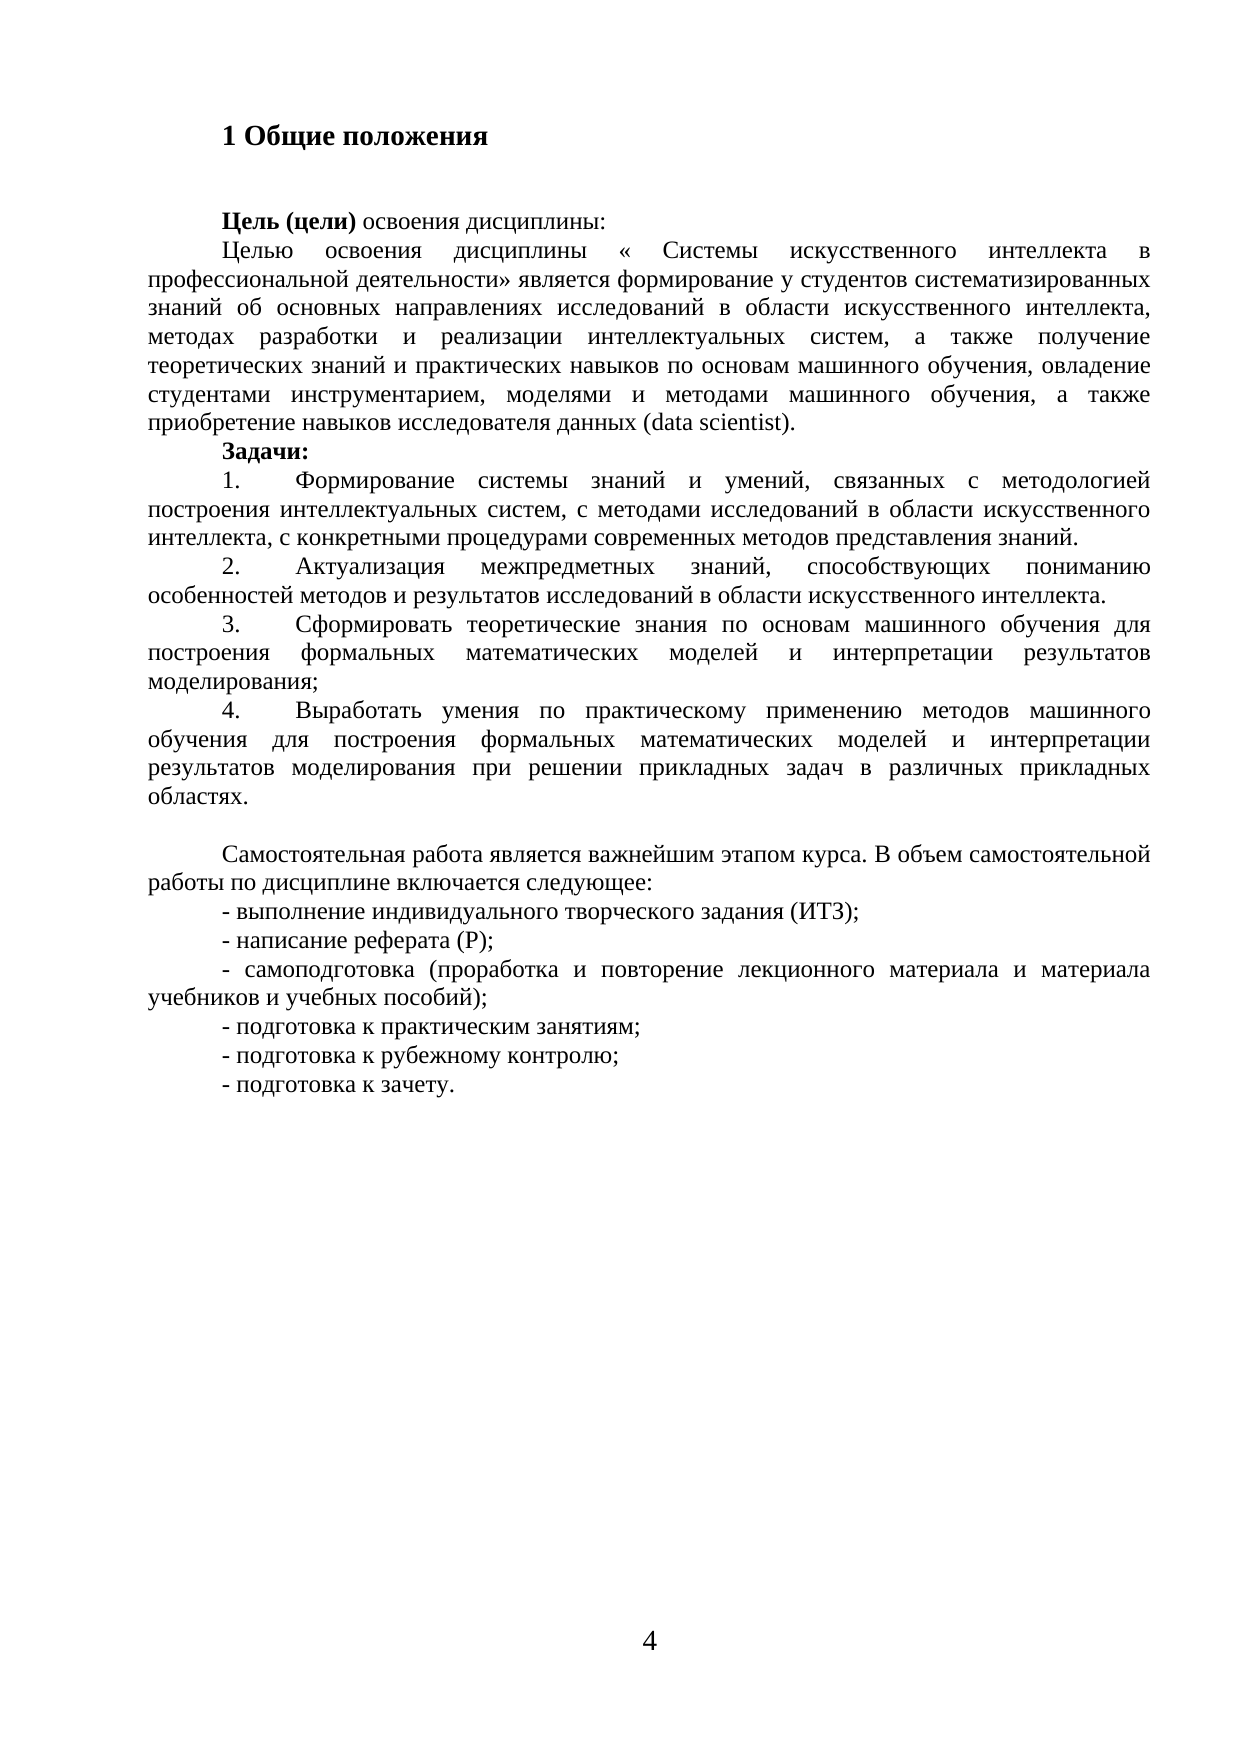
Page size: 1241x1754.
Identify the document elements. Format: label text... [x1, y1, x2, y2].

text Целью освоения дисциплины « Системы искусственного интеллекта в профессиональной деятельности» является формирование у студентов систематизированных знаний об основных направлениях исследований в области искусственного интеллекта, методах разработки и реализации интеллектуальных систем, а также получение теоретических знаний и практических навыков по основам машинного обучения, овладение студентами инструментарием, моделями и методами машинного обучения, а также приобретение навыков исследователя данных (data scientist). [148, 235, 1152, 436]
text 4. Выработать умения по практическому применению методов машинного обучения для построения формальных математических моделей и интерпретации результатов моделирования при решении прикладных задач в различных прикладных областях. [148, 695, 1152, 810]
text Самостоятельная работа является важнейшим этапом курса. В объем самостоятельной работы по дисциплине включается следующее: [148, 839, 1152, 896]
text - выполнение индивидуального творческого задания (ИТЗ); [148, 896, 1152, 925]
text - написание реферата (Р); [148, 925, 1152, 954]
text - подготовка к рубежному контролю; [148, 1040, 1152, 1069]
text 3. Сформировать теоретические знания по основам машинного обучения для построения формальных математических моделей и интерпретации результатов моделирования; [148, 609, 1152, 695]
text - подготовка к зачету. [148, 1069, 1152, 1097]
text 1 Общие положения [148, 118, 1152, 152]
text - самоподготовка (проработка и повторение лекционного материала и материала учебников и учебных пособий); [148, 954, 1152, 1011]
text 2. Актуализация межпредметных знаний, способствующих пониманию особенностей методов и результатов исследований в области искусственного интеллекта. [148, 551, 1152, 609]
text - подготовка к практическим занятиям; [148, 1011, 1152, 1040]
text Задачи: [148, 436, 1152, 465]
text 1. Формирование системы знаний и умений, связанных с методологией построения интеллектуальных систем, с методами исследований в области искусственного интеллекта, с конкретными процедурами современных методов представления знаний. [148, 465, 1152, 551]
text Цель (цели) освоения дисциплины: [148, 206, 1152, 235]
